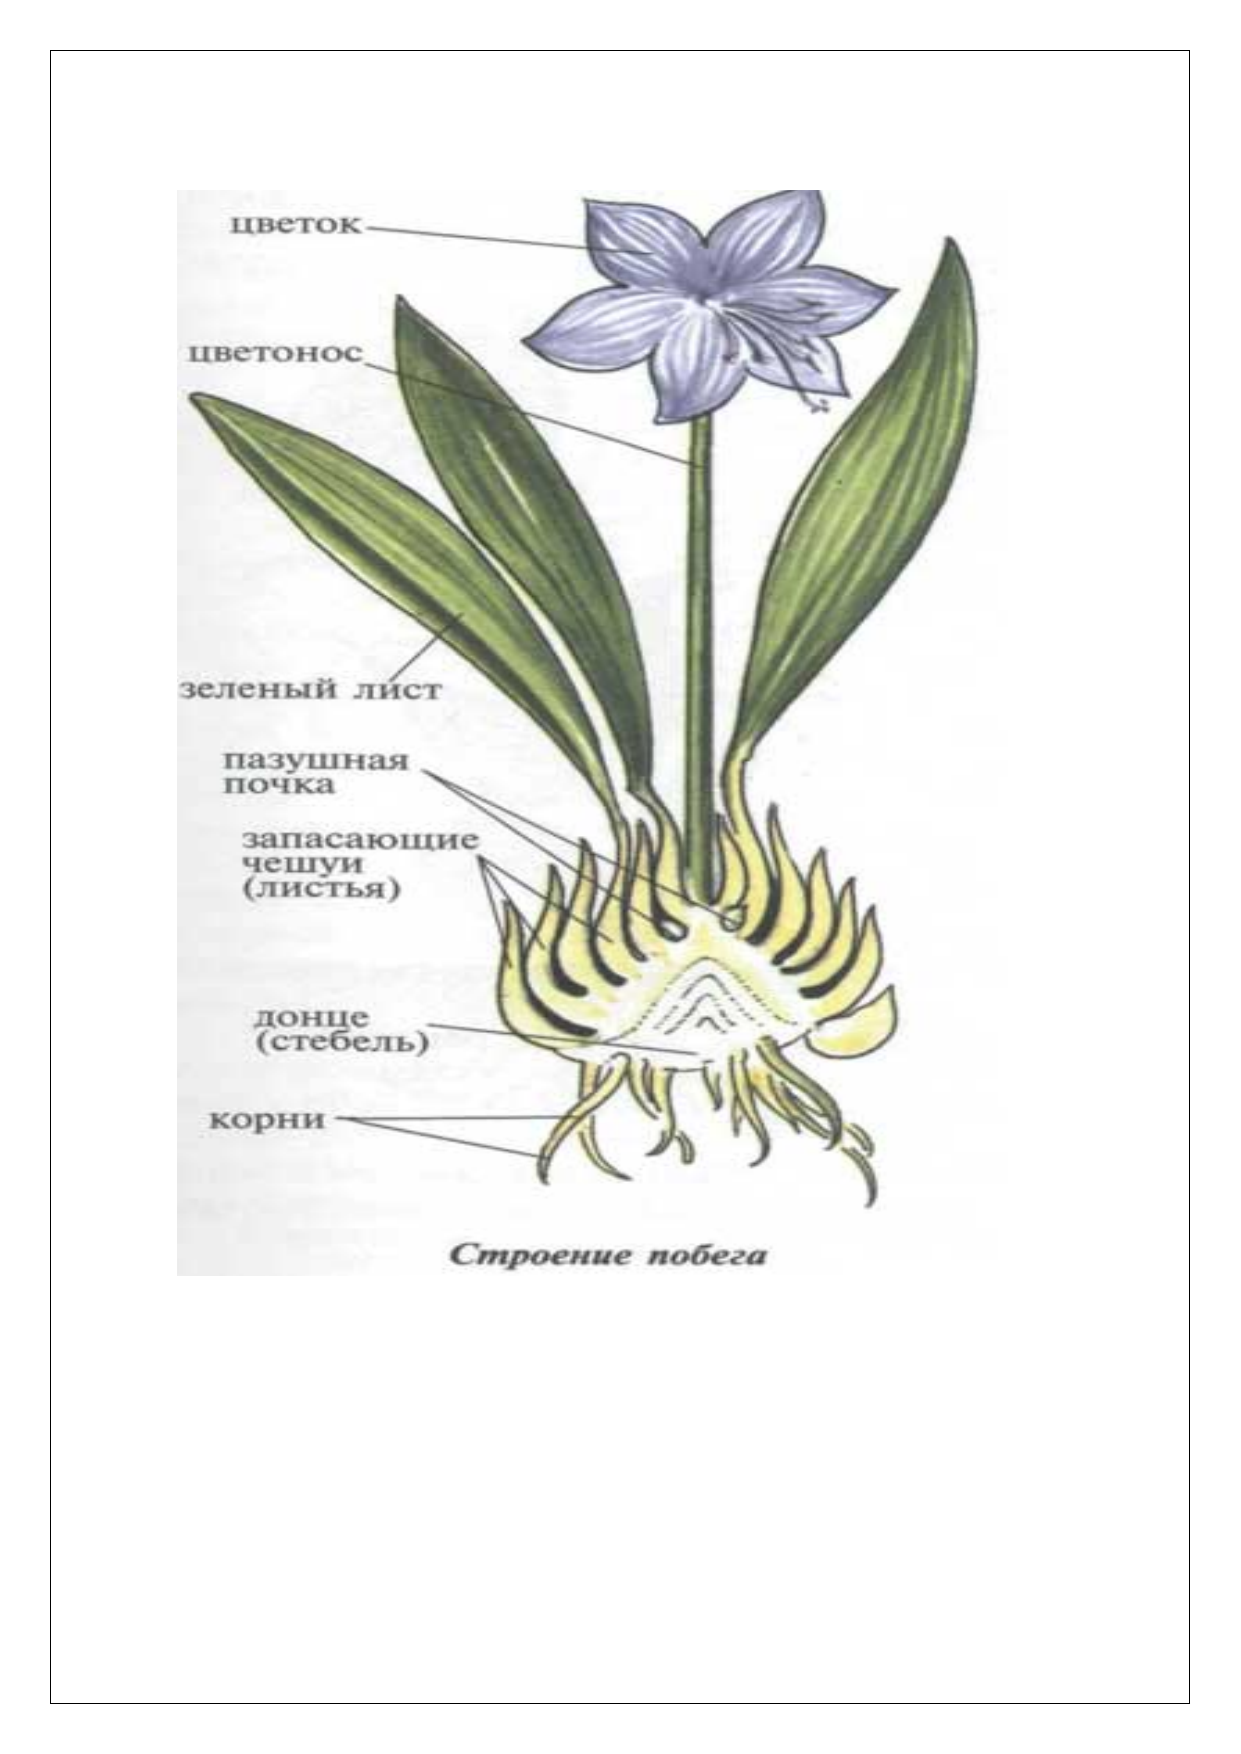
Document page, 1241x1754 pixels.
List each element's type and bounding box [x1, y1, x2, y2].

picture [177, 190, 1009, 1276]
